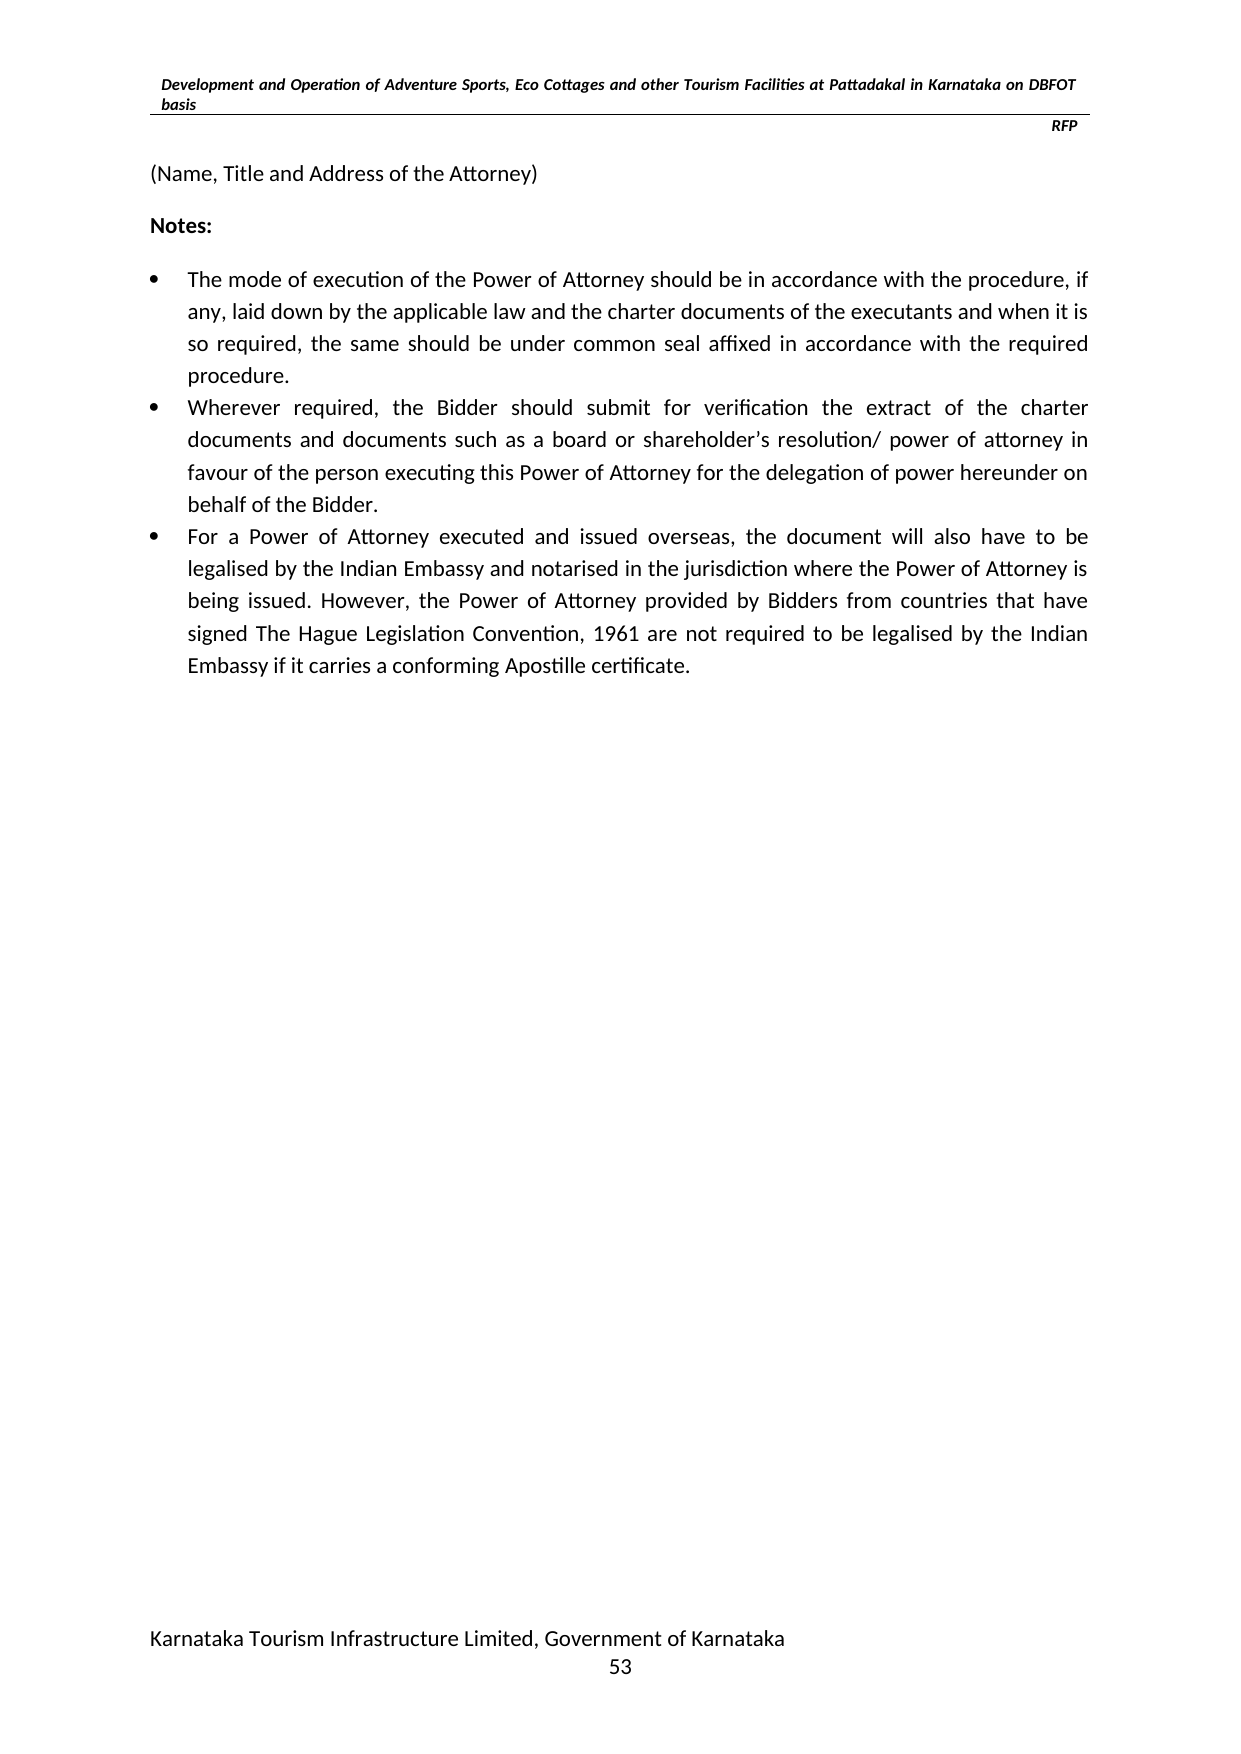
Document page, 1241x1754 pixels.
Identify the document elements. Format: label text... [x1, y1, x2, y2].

list Wherever required, the Bidder should submit for verification the extract of the charter documents and documents such as a board or shareholder’s resolution/ power of attorney in favour of the person executing this Power of Attorney for the delegation of power hereunder on behalf of the Bidder. [150, 393, 1090, 518]
text Notes: [150, 212, 1090, 240]
list The mode of execution of the Power of Attorney should be in accordance with the procedure, if any, laid down by the applicable law and the charter documents of the executants and when it is so required, the same should be under common seal affixed in accordance with the required procedure. [150, 265, 1090, 389]
list For a Power of Attorney executed and issued overseas, the document will also have to be legalised by the Indian Embassy and notarised in the jurisdiction where the Power of Attorney is being issued. However, the Power of Attorney provided by Bidders from countries that have signed The Hague Legislation Convention, 1961 are not required to be legalised by the Indian Embassy if it carries a conforming Apostille certificate. [150, 522, 1090, 679]
text (Name, Title and Address of the Attorney) [150, 159, 1090, 187]
